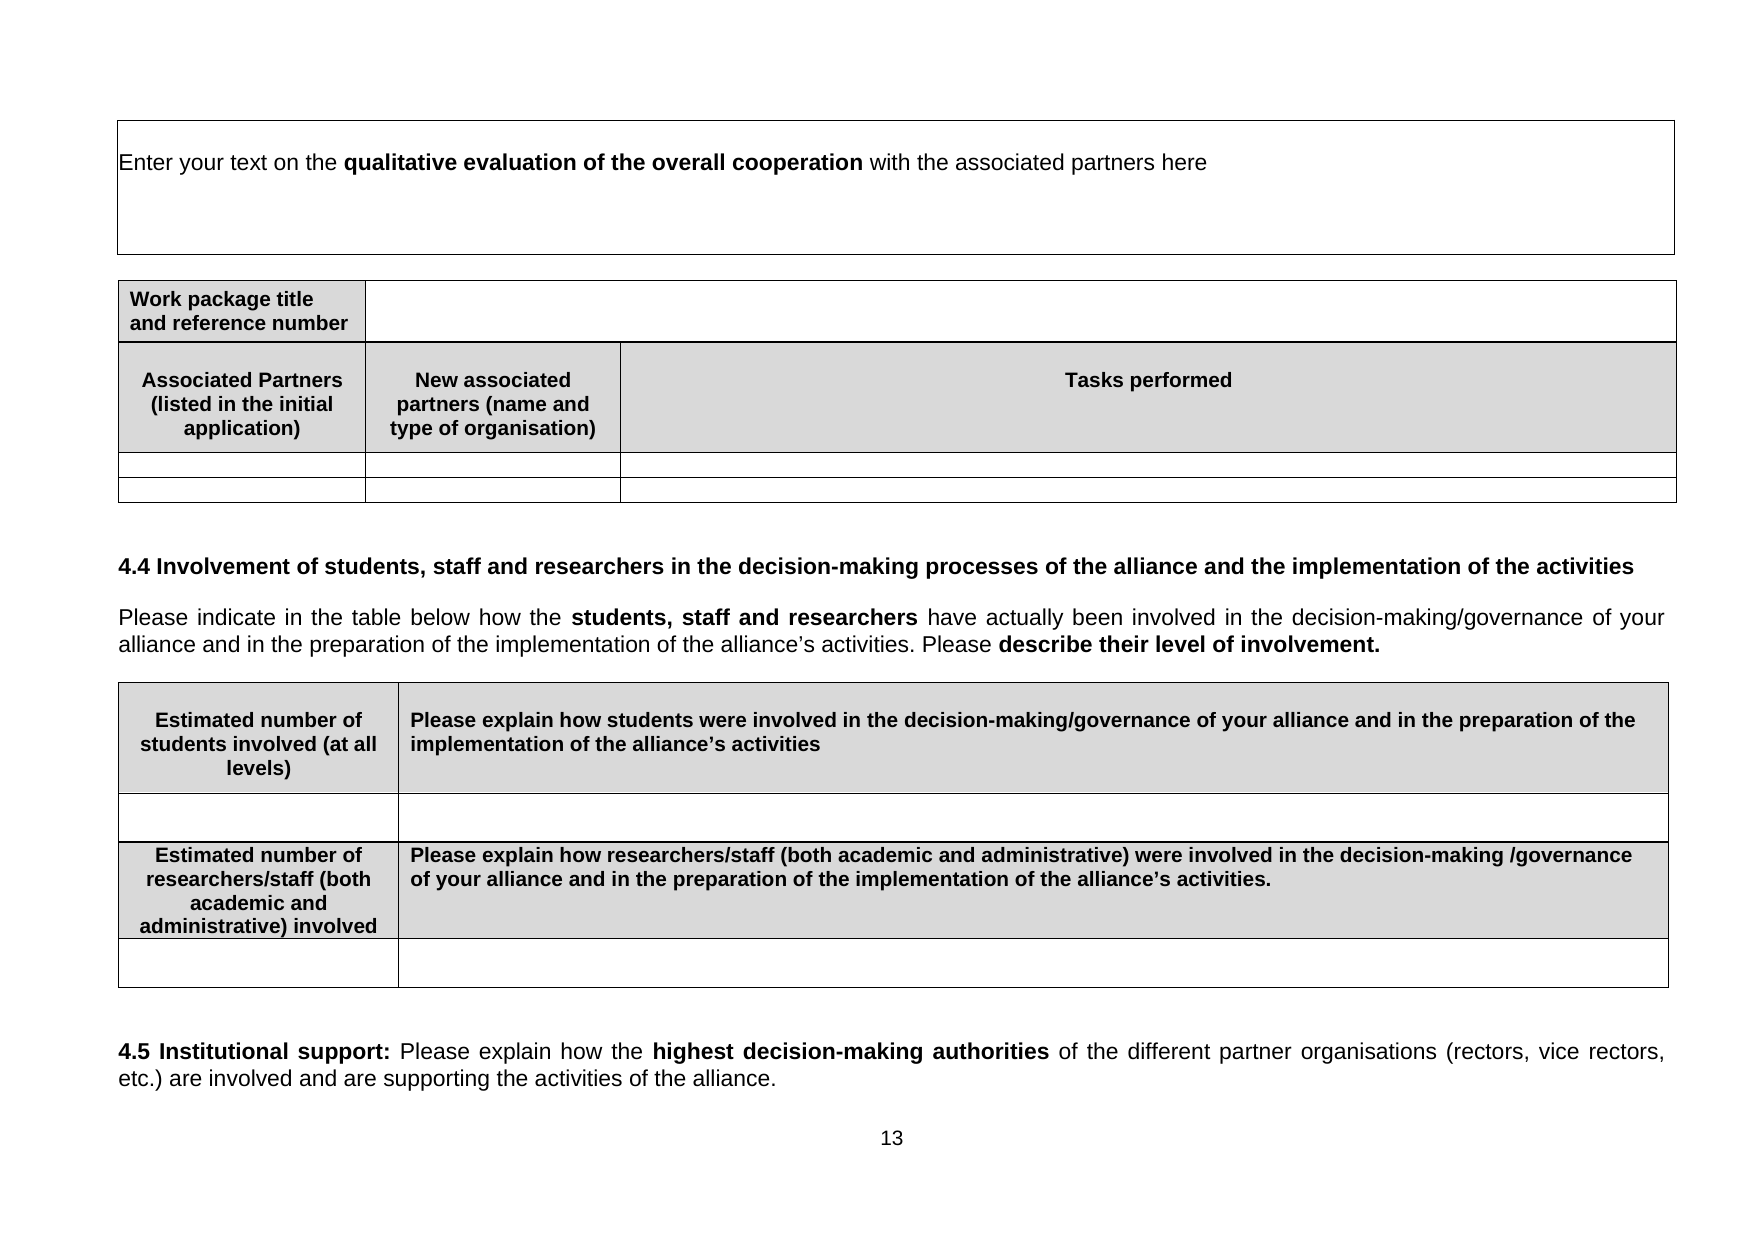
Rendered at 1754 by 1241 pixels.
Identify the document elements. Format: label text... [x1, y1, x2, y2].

table_cell New associated partners (name and type of organisation) [366, 343, 620, 452]
table_cell [366, 478, 620, 502]
table_cell [119, 794, 398, 841]
text 4.5 Institutional support: Please explain how the highest decision-making authorities of the different partner organisations (rectors, vice rectors, etc.) are involved and are supporting the activities of the alliance. [118, 1038, 1665, 1091]
table_cell [399, 794, 1668, 841]
table_cell Associated Partners (listed in the initial application) [119, 343, 365, 452]
text 4.4 Involvement of students, staff and researchers in the decision-making processes of the alliance and the implementation of the activities [118, 553, 1665, 579]
table_cell [119, 478, 365, 502]
table_header Please explain how students were involved in the decision-making/governance of your alliance and in the preparation of the implementation of the alliance’s activities [399, 683, 1668, 792]
table_cell [621, 453, 1676, 477]
table_cell [119, 453, 365, 477]
table_cell Tasks performed [621, 343, 1676, 452]
table_header [366, 281, 1676, 341]
table_cell [119, 939, 398, 987]
text Please indicate in the table below how the students, staff and researchers have actually been involved in the decision-making/governance of your alliance and in the preparation of the implementation of the alliance’s activities. Please describe their level of involvement. [118, 604, 1665, 657]
text Enter your text on the qualitative evaluation of the overall cooperation with the associated partners here [118, 121, 1674, 176]
table_cell [621, 478, 1676, 502]
table_cell [366, 453, 620, 477]
table_header Estimated number of students involved (at all levels) [119, 683, 398, 792]
table_header Work package title and reference number [119, 281, 365, 341]
table_cell Please explain how researchers/staff (both academic and administrative) were involved in the decision-making /governance of your alliance and in the preparation of the implementation of the alliance’s activities. [399, 843, 1668, 938]
table_cell Estimated number of researchers/staff (both academic and administrative) involved [119, 843, 398, 938]
table_cell [399, 939, 1668, 987]
